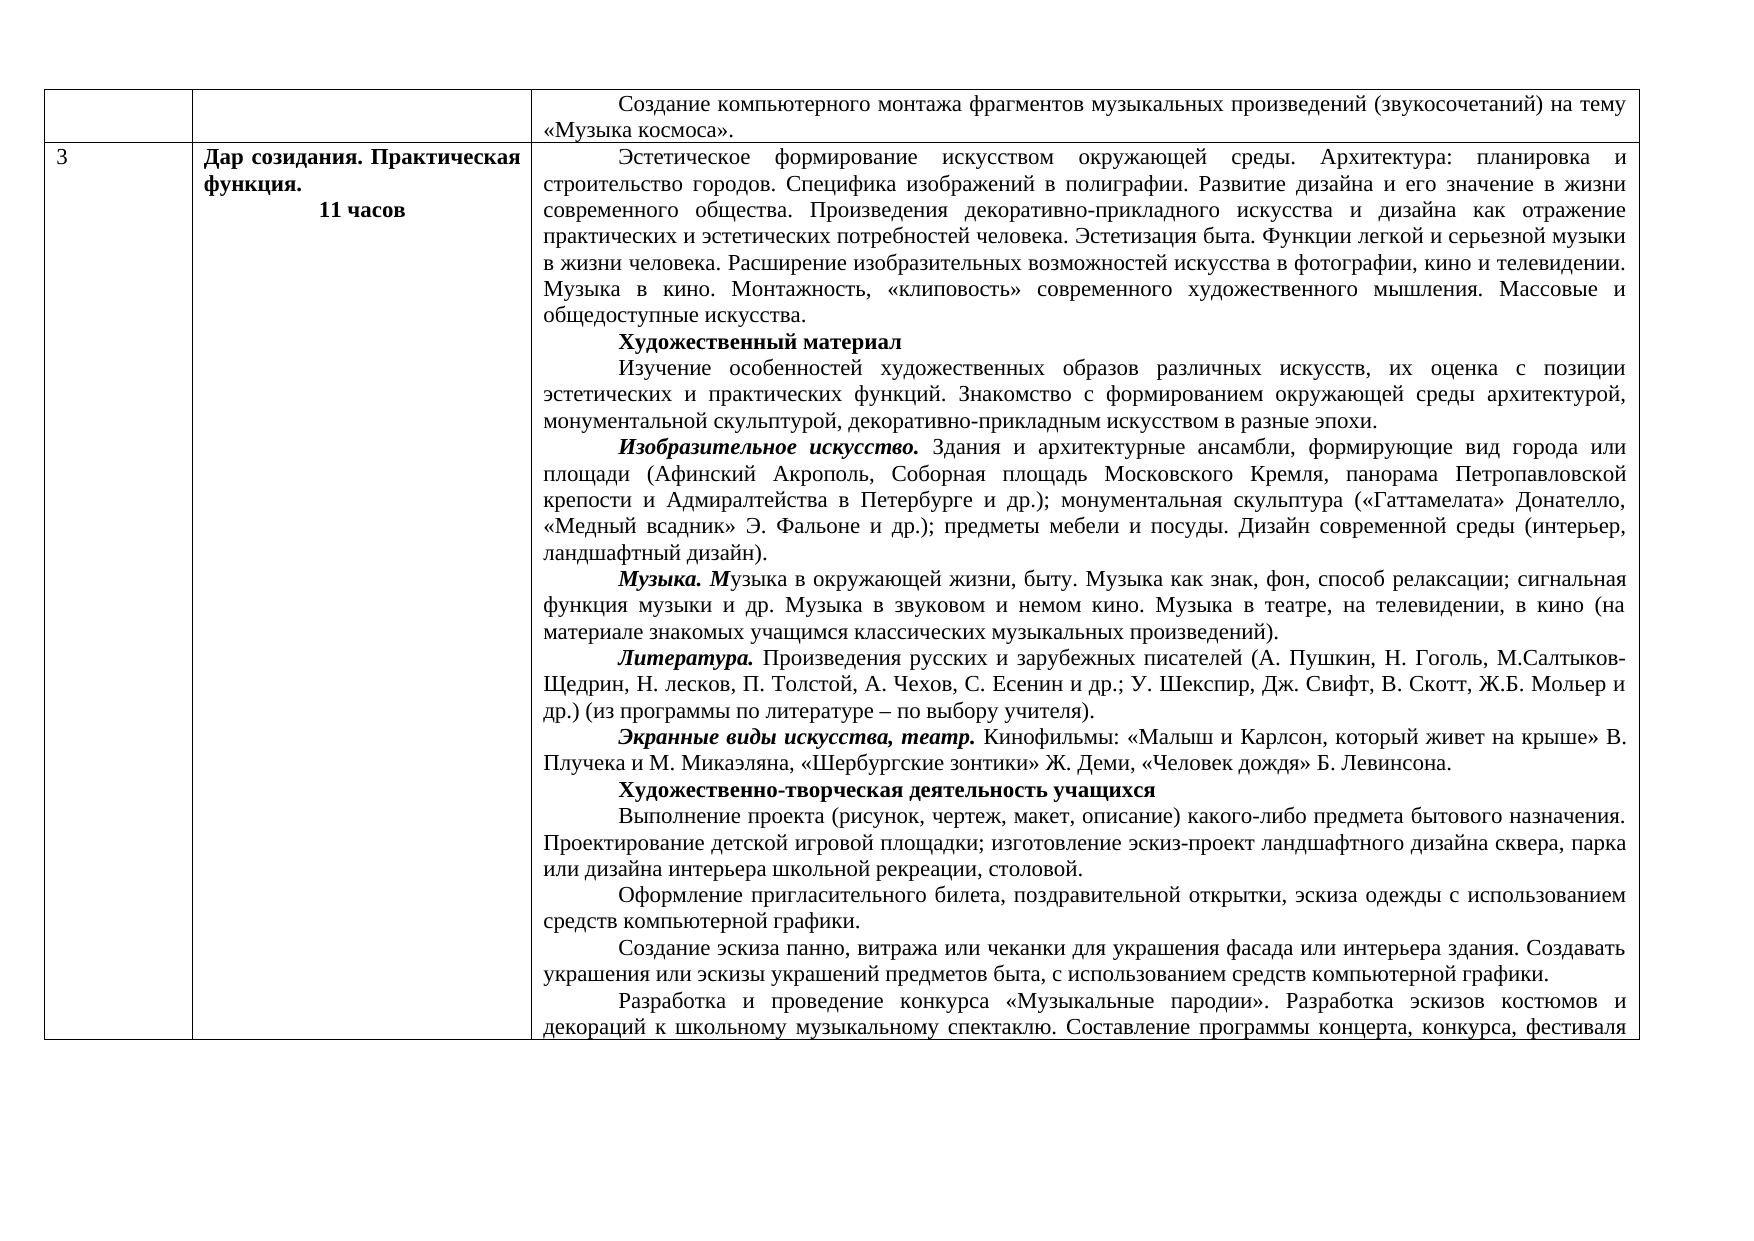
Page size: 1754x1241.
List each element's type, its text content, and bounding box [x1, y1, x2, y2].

table_cell 3 [45, 143, 192, 1039]
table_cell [193, 143, 531, 1039]
